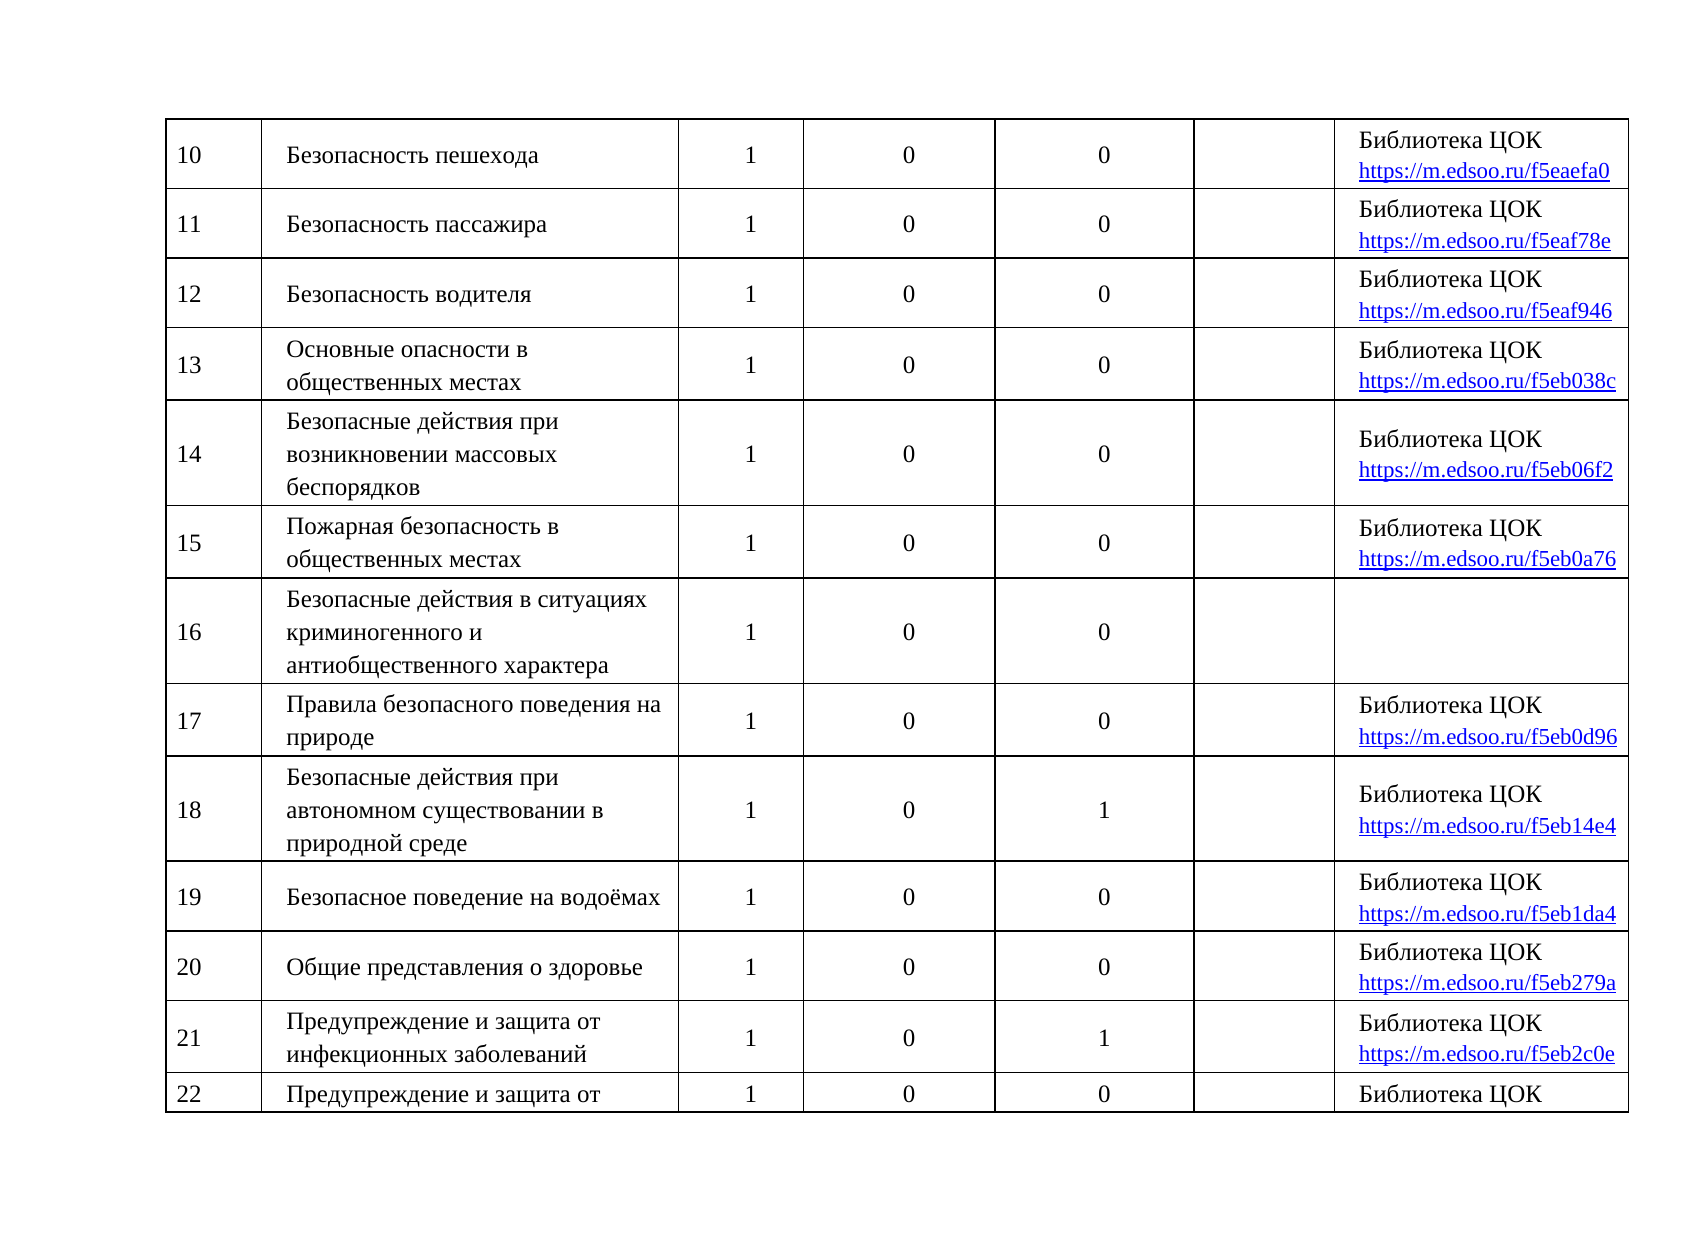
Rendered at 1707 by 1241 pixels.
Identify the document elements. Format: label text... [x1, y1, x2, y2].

table_cell Библиотека ЦОК https://m.edsoo.ru/f5eb0d96 [1335, 684, 1628, 755]
table_cell Безопасность пассажира [262, 189, 678, 257]
table_cell 19 [167, 862, 261, 930]
table_cell Основные опасности в общественных местах [262, 328, 678, 399]
table_cell 22 [167, 1073, 261, 1111]
table_cell 18 [167, 757, 261, 860]
table_cell 0 [996, 259, 1193, 327]
table_cell 20 [167, 932, 261, 999]
table_cell Библиотека ЦОК https://m.edsoo.ru/f5eb279a [1335, 932, 1628, 999]
table_cell 0 [996, 506, 1193, 577]
table_cell 0 [804, 401, 994, 505]
table_cell Библиотека ЦОК https://m.edsoo.ru/f5eb1da4 [1335, 862, 1628, 930]
table_cell 0 [804, 506, 994, 577]
table_cell 0 [804, 684, 994, 755]
table_cell 1 [679, 506, 803, 577]
table_cell Правила безопасного поведения на природе [262, 684, 678, 755]
table_cell 21 [167, 1001, 261, 1072]
table_cell [1195, 579, 1334, 682]
table_cell [1195, 401, 1334, 505]
table_cell 10 [167, 120, 261, 188]
table_cell [1195, 932, 1334, 999]
table_cell Безопасные действия при возникновении массовых беспорядков [262, 401, 678, 505]
table_cell 1 [679, 862, 803, 930]
table_cell Безопасность пешехода [262, 120, 678, 188]
table_cell Безопасные действия в ситуациях криминогенного и антиобщественного характера [262, 579, 678, 682]
table_cell 0 [804, 120, 994, 188]
table_cell 12 [167, 259, 261, 327]
table_cell 1 [679, 259, 803, 327]
table_cell [1195, 757, 1334, 860]
table_cell 0 [804, 1073, 994, 1111]
table_cell 1 [679, 401, 803, 505]
table_cell Пожарная безопасность в общественных местах [262, 506, 678, 577]
table_cell Безопасность водителя [262, 259, 678, 327]
table_cell 1 [679, 1001, 803, 1072]
table_cell 0 [804, 259, 994, 327]
table_cell Библиотека ЦОК https://m.edsoo.ru/f5eb14e4 [1335, 757, 1628, 860]
table_cell 1 [679, 189, 803, 257]
table_cell 13 [167, 328, 261, 399]
table_cell 11 [167, 189, 261, 257]
table_cell 0 [804, 579, 994, 682]
table_cell [1195, 120, 1334, 188]
table_cell 0 [996, 189, 1193, 257]
table_cell 0 [804, 932, 994, 999]
table_cell Библиотека ЦОК https://m.edsoo.ru/f5eaf78e [1335, 189, 1628, 257]
table_cell [1195, 1073, 1334, 1111]
table_cell 0 [804, 1001, 994, 1072]
table_cell Предупреждение и защита от инфекционных заболеваний [262, 1001, 678, 1072]
table_cell [1195, 189, 1334, 257]
table_cell 0 [996, 401, 1193, 505]
table_cell 1 [679, 932, 803, 999]
table_cell 14 [167, 401, 261, 505]
table_cell 1 [679, 579, 803, 682]
table_cell Библиотека ЦОК https://m.edsoo.ru/f5eaefa0 [1335, 120, 1628, 188]
table_cell 0 [804, 328, 994, 399]
table_cell [1195, 684, 1334, 755]
table_cell 0 [804, 862, 994, 930]
table_cell 0 [804, 757, 994, 860]
table_cell 0 [996, 1073, 1193, 1111]
table_cell Библиотека ЦОК https://m.edsoo.ru/f5eaf946 [1335, 259, 1628, 327]
table_cell 1 [679, 684, 803, 755]
table_cell [1195, 328, 1334, 399]
table_cell 15 [167, 506, 261, 577]
table_cell 1 [679, 757, 803, 860]
table_cell 0 [996, 862, 1193, 930]
table_cell 1 [996, 757, 1193, 860]
table_cell [1335, 579, 1628, 682]
table_cell 16 [167, 579, 261, 682]
table_cell [1195, 862, 1334, 930]
table_cell Библиотека ЦОК https://m.edsoo.ru/f5eb06f2 [1335, 401, 1628, 505]
table_cell 17 [167, 684, 261, 755]
table_cell 0 [996, 932, 1193, 999]
table_cell 0 [996, 120, 1193, 188]
table_cell Общие представления о здоровье [262, 932, 678, 999]
table_cell Библиотека ЦОК https://m.edsoo.ru/f5eb038c [1335, 328, 1628, 399]
table_cell Библиотека ЦОК https://m.edsoo.ru/f5eb2c0e [1335, 1001, 1628, 1072]
table_cell 1 [679, 328, 803, 399]
table_cell 0 [996, 328, 1193, 399]
table_cell 0 [996, 684, 1193, 755]
table_cell [1195, 506, 1334, 577]
table_cell Библиотека ЦОК https://m.edsoo.ru/f5eb0a76 [1335, 506, 1628, 577]
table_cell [262, 1073, 678, 1111]
table_cell [1195, 259, 1334, 327]
table_cell 1 [679, 120, 803, 188]
table_cell 0 [804, 189, 994, 257]
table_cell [1335, 1073, 1628, 1111]
table_cell 1 [996, 1001, 1193, 1072]
table_cell [1195, 1001, 1334, 1072]
table_cell 0 [996, 579, 1193, 682]
table_cell Безопасное поведение на водоёмах [262, 862, 678, 930]
table_cell 1 [679, 1073, 803, 1111]
table_cell Безопасные действия при автономном существовании в природной среде [262, 757, 678, 860]
